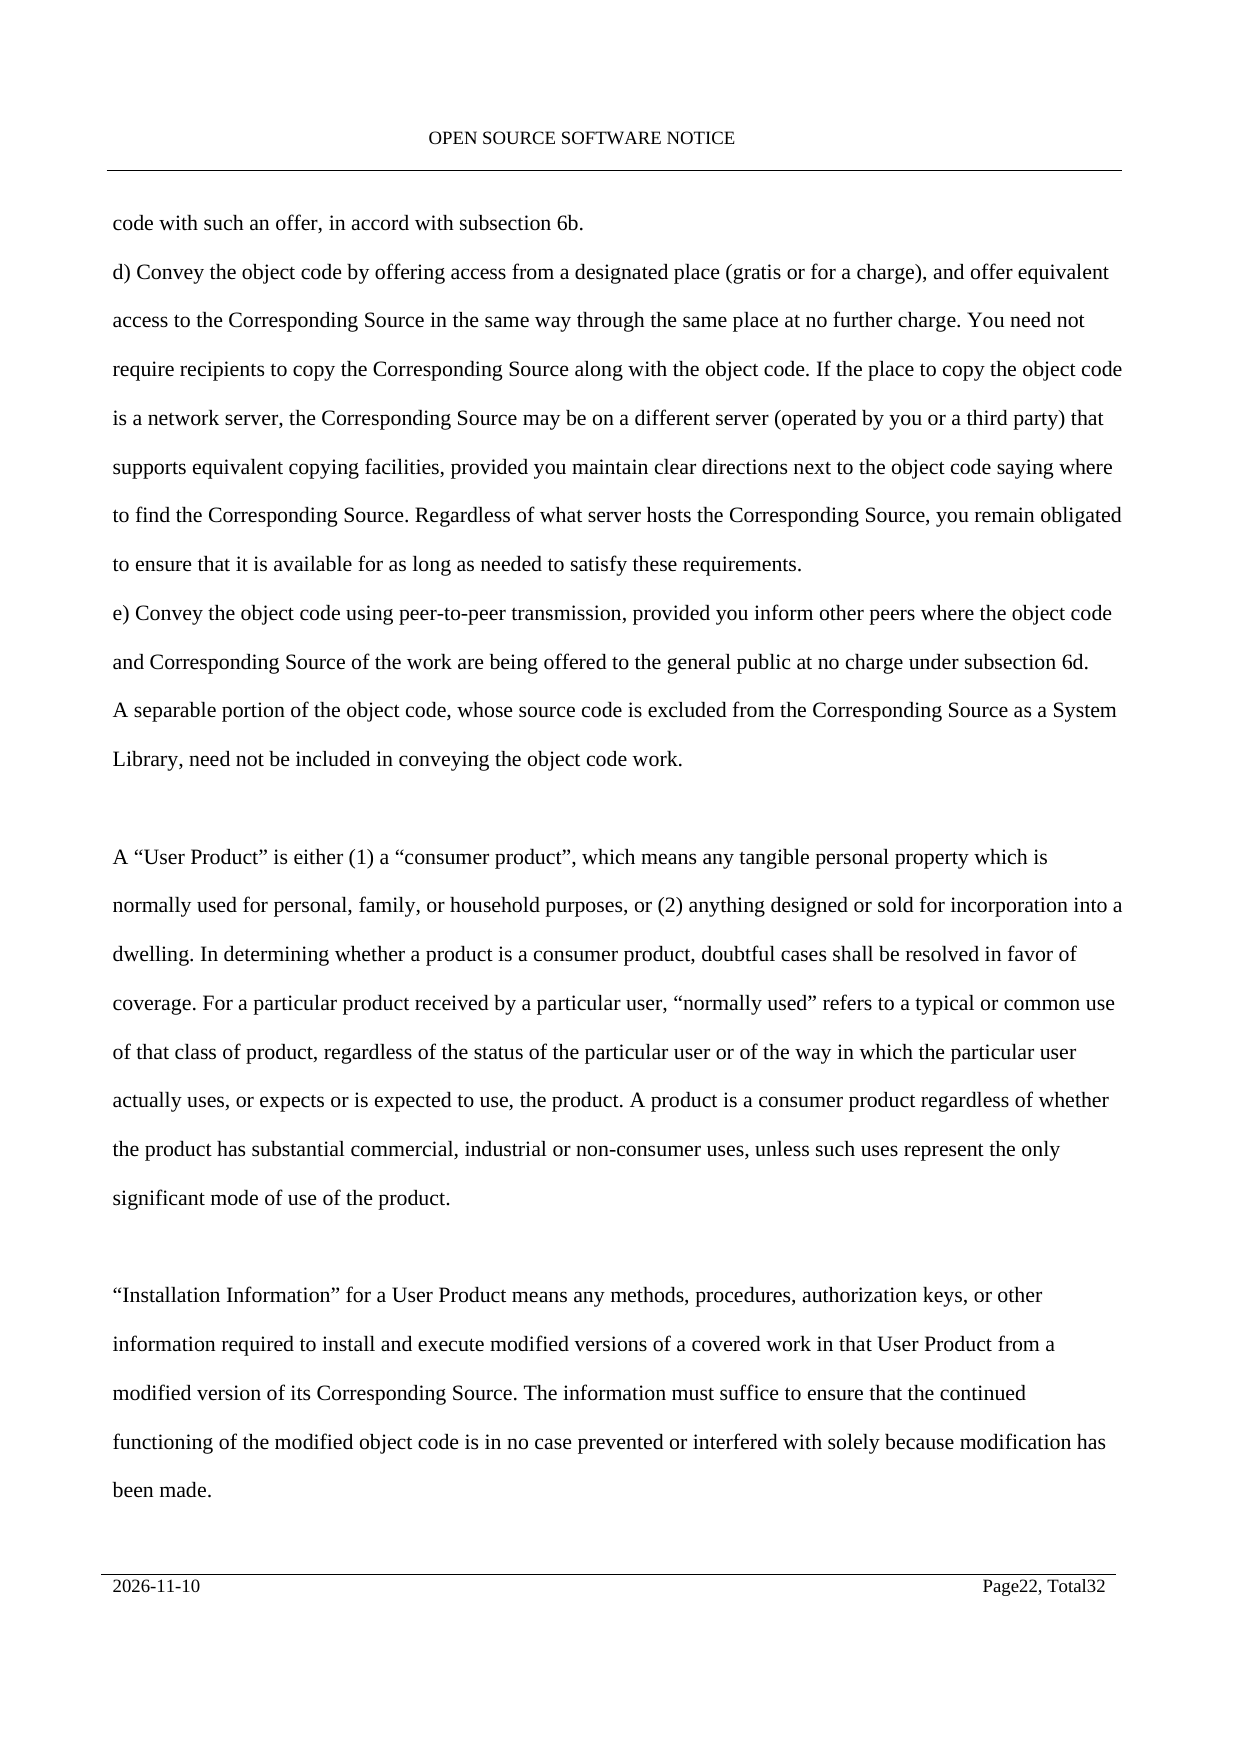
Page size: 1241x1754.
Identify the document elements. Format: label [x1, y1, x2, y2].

text [112, 206, 1128, 1506]
